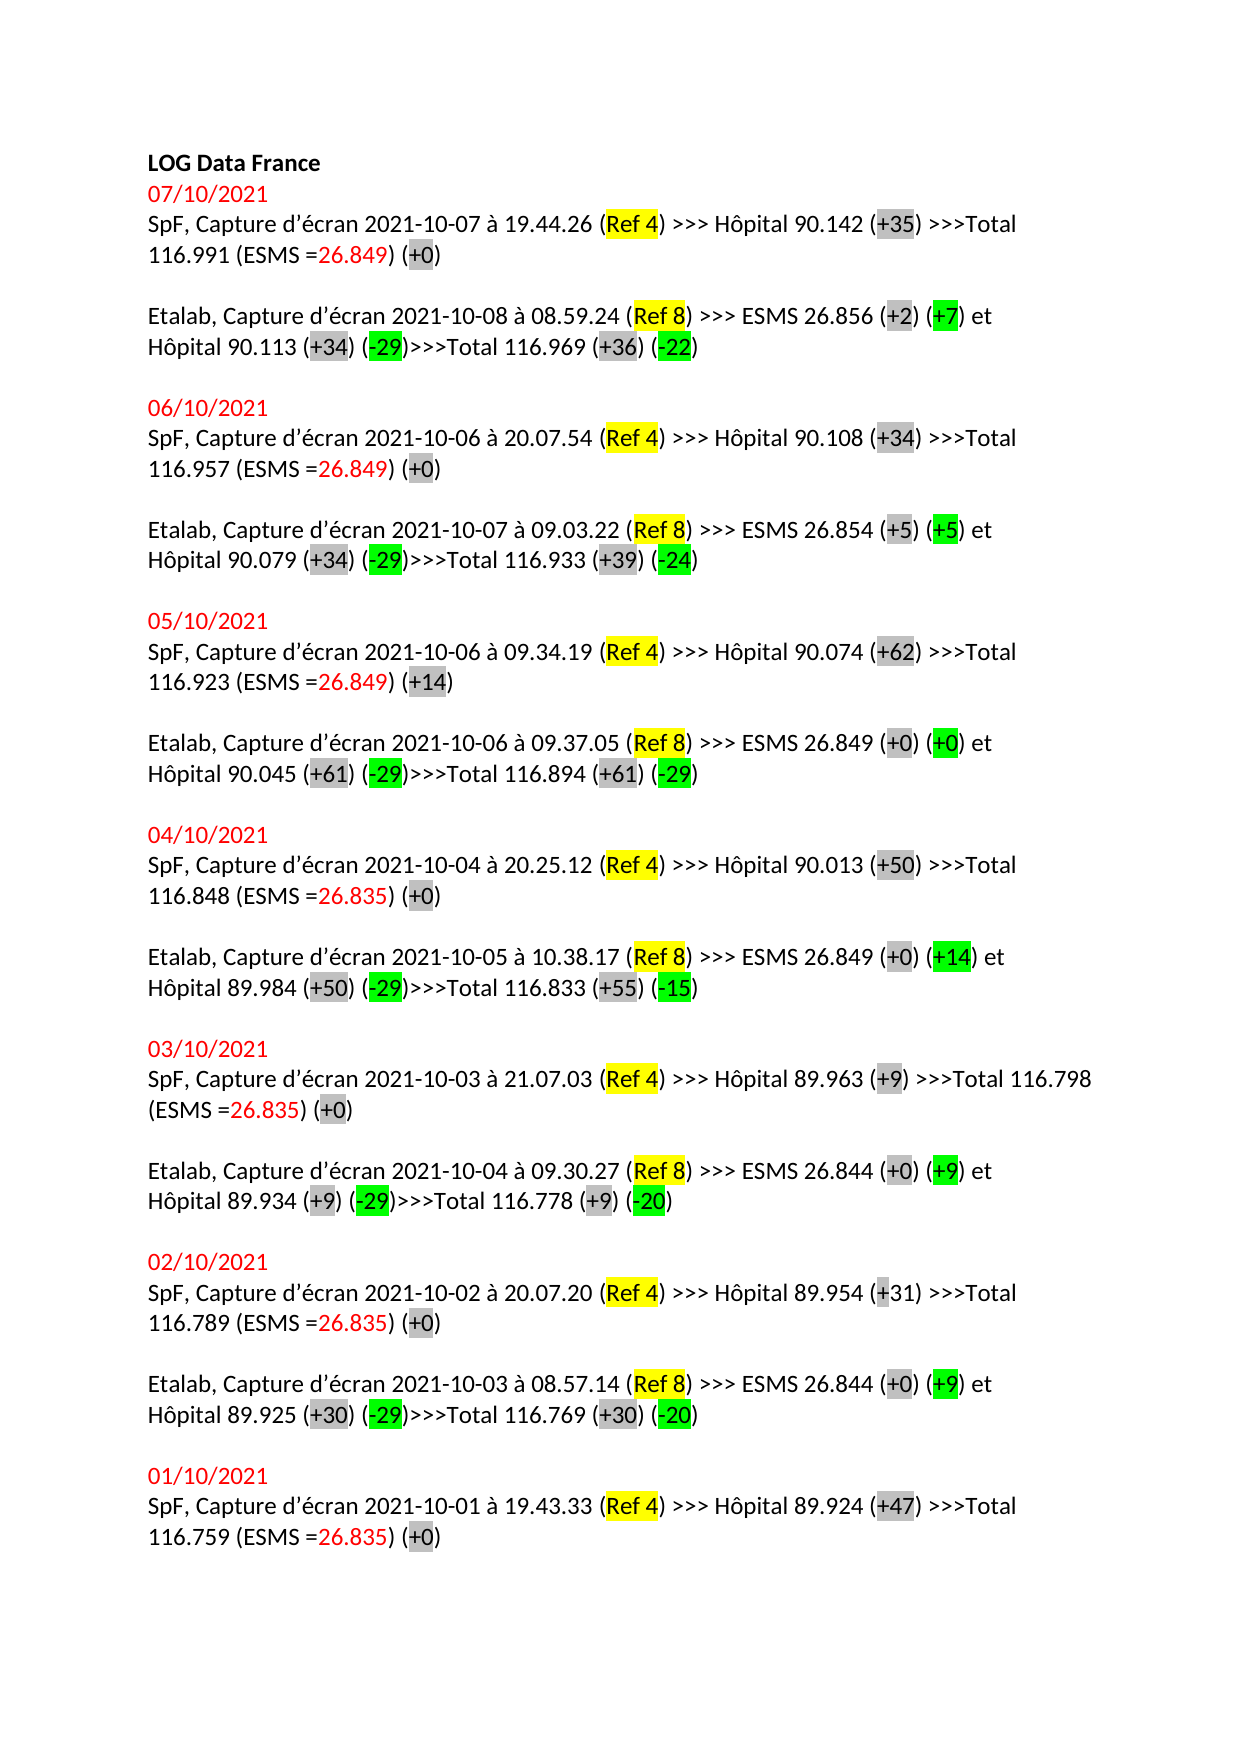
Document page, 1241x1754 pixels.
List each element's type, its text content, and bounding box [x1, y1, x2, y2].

text SpF, Capture d’écran 2021-10-06 à 09.34.19 (Ref 4) >>> Hôpital 90.074 (+62) >>>Total 116.923 (ESMS =26.849) (+14) [148, 636, 1093, 697]
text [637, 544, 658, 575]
text Etalab, Capture d’écran 2021-10-07 à 09.03.22 (Ref 8) >>> ESMS 26.854 (+5) (+5) et Hôpital 90.079 (+34) (-29)>>>Total 116.933 (+39) (-24) [685, 514, 1093, 575]
text Etalab, Capture d’écran 2021-10-08 à 08.59.24 (Ref 8) >>> ESMS 26.856 (+2) (+7) et Hôpital 90.113 (+34) (-29)>>>Total 116.969 (+36) (-22) [148, 300, 634, 361]
text SpF, Capture d’écran 2021-10-06 à 20.07.54 (Ref 4) >>> Hôpital 90.108 (+34) >>>Total 116.957 (ESMS =26.849) (+0) [148, 422, 1093, 483]
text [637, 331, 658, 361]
text 03/10/2021 [148, 1033, 1093, 1063]
text 02/10/2021 [148, 1246, 1093, 1277]
text Etalab, Capture d’écran 2021-10-05 à 10.38.17 (Ref 8) >>> ESMS 26.849 (+0) (+14) et Hôpital 89.984 (+50) (-29)>>>Total 116.833 (+55) (-15) [148, 941, 634, 1002]
text SpF, Capture d’écran 2021-10-07 à 19.44.26 (Ref 4) >>> Hôpital 90.142 (+35) >>>Total 116.991 (ESMS =26.849) (+0) [148, 209, 1093, 270]
text 06/10/2021 [148, 392, 1093, 422]
text Etalab, Capture d’écran 2021-10-04 à 09.30.27 (Ref 8) >>> ESMS 26.844 (+0) (+9) et Hôpital 89.934 (+9) (-29)>>>Total 116.778 (+9) (-20) [148, 1155, 634, 1216]
text SpF, Capture d’écran 2021-10-01 à 19.43.33 (Ref 4) >>> Hôpital 89.924 (+47) >>>Total 116.759 (ESMS =26.835) (+0) [148, 1491, 1093, 1552]
text SpF, Capture d’écran 2021-10-02 à 20.07.20 (Ref 4) >>> Hôpital 89.954 (+31) >>>Total 116.789 (ESMS =26.835) (+0) [148, 1277, 1093, 1338]
text Etalab, Capture d’écran 2021-10-06 à 09.37.05 (Ref 8) >>> ESMS 26.849 (+0) (+0) et Hôpital 90.045 (+61) (-29)>>>Total 116.894 (+61) (-29) [148, 727, 1093, 788]
text Etalab, Capture d’écran 2021-10-07 à 09.03.22 (Ref 8) >>> ESMS 26.854 (+5) (+5) et Hôpital 90.079 (+34) (-29)>>>Total 116.933 (+39) (-24) [148, 514, 634, 575]
text Etalab, Capture d’écran 2021-10-04 à 09.30.27 (Ref 8) >>> ESMS 26.844 (+0) (+9) et Hôpital 89.934 (+9) (-29)>>>Total 116.778 (+9) (-20) [665, 1155, 1093, 1216]
text Etalab, Capture d’écran 2021-10-08 à 08.59.24 (Ref 8) >>> ESMS 26.856 (+2) (+7) et Hôpital 90.113 (+34) (-29)>>>Total 116.969 (+36) (-22) [685, 300, 1093, 361]
text Etalab, Capture d’écran 2021-10-03 à 08.57.14 (Ref 8) >>> ESMS 26.844 (+0) (+9) et Hôpital 89.925 (+30) (-29)>>>Total 116.769 (+30) (-20) [148, 1368, 1093, 1429]
text 01/10/2021 [148, 1460, 1093, 1491]
text SpF, Capture d’écran 2021-10-03 à 21.07.03 (Ref 4) >>> Hôpital 89.963 (+9) >>>Total 116.798 (ESMS =26.835) (+0) [148, 1063, 1093, 1124]
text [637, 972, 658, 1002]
text 07/10/2021 [148, 178, 1093, 209]
text SpF, Capture d’écran 2021-10-04 à 20.25.12 (Ref 4) >>> Hôpital 90.013 (+50) >>>Total 116.848 (ESMS =26.835) (+0) [148, 849, 1093, 911]
text Etalab, Capture d’écran 2021-10-05 à 10.38.17 (Ref 8) >>> ESMS 26.849 (+0) (+14) et Hôpital 89.984 (+50) (-29)>>>Total 116.833 (+55) (-15) [685, 941, 1093, 1002]
text 04/10/2021 [148, 819, 1093, 849]
text LOG Data France [148, 148, 1093, 178]
text 05/10/2021 [148, 605, 1093, 636]
